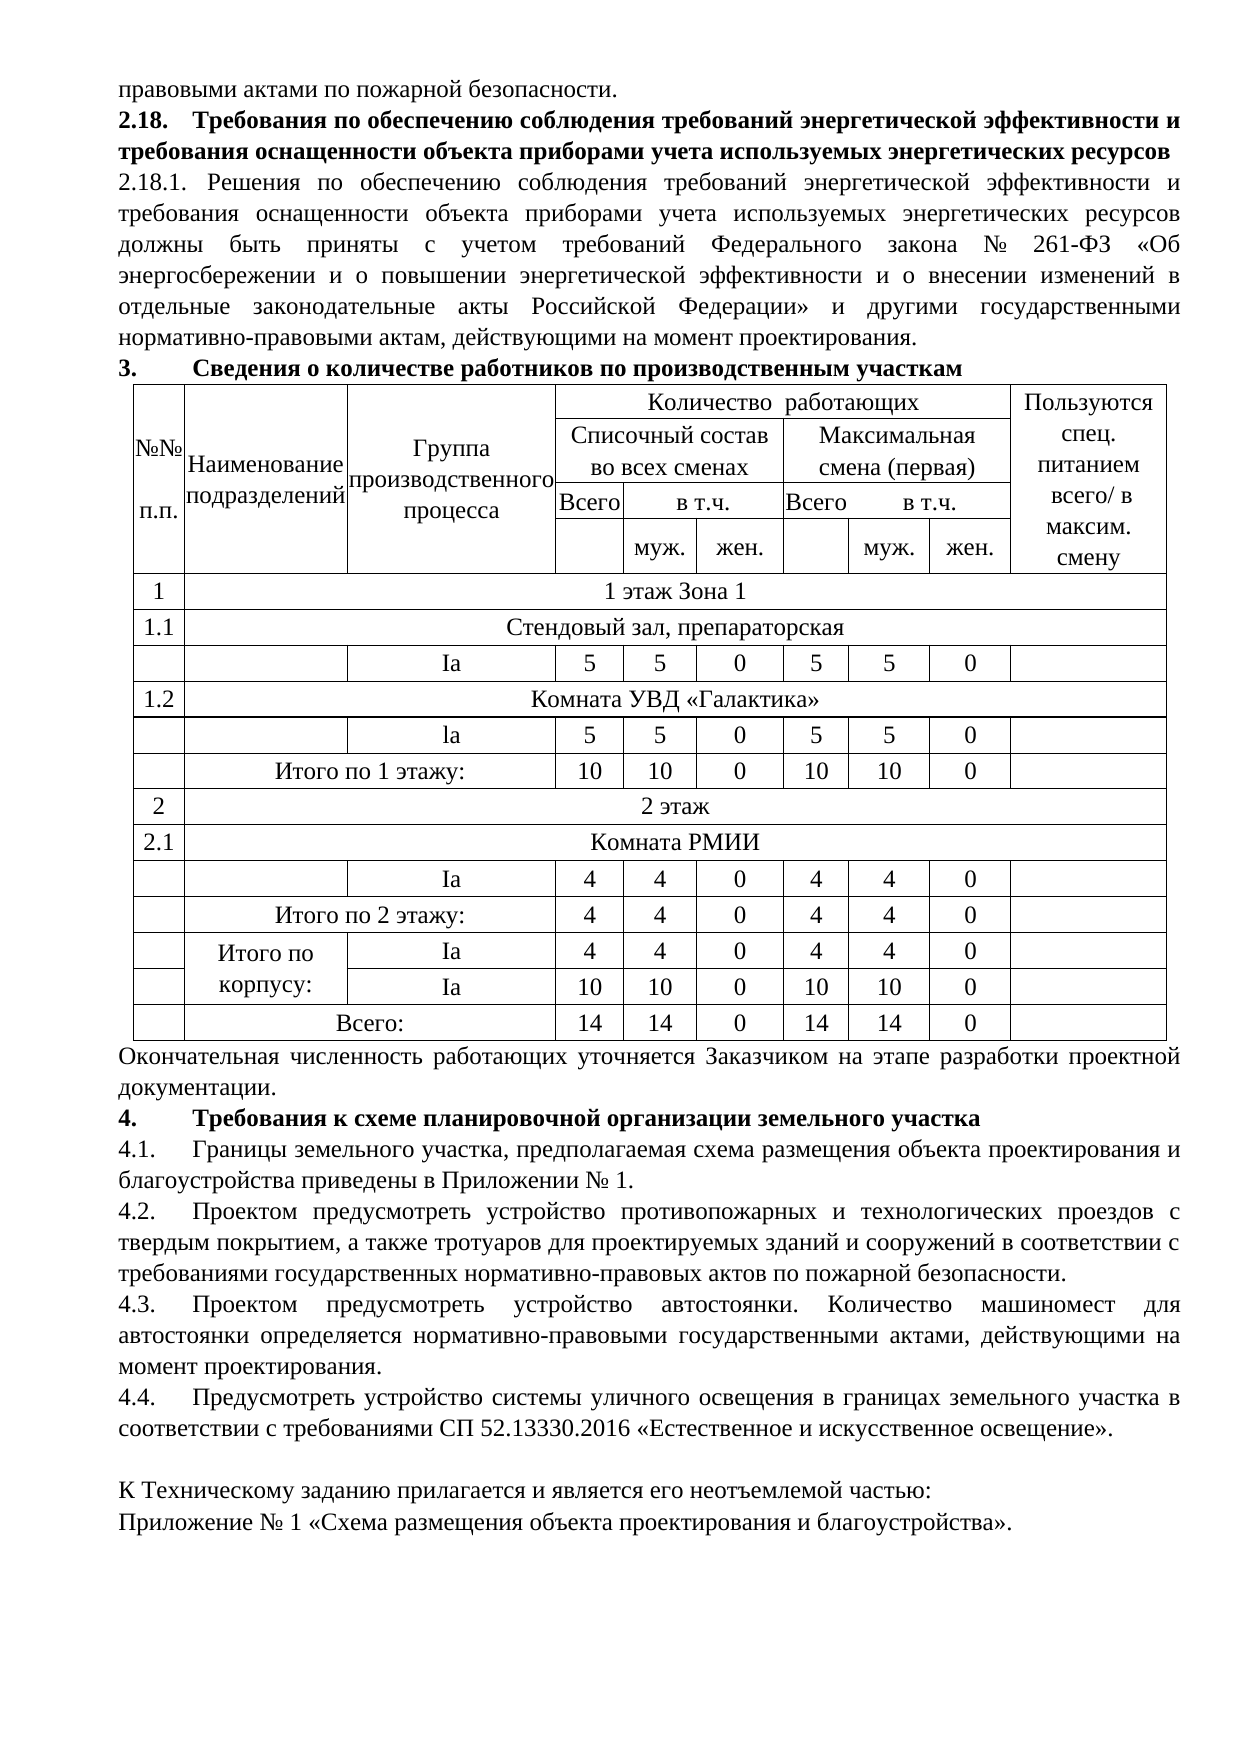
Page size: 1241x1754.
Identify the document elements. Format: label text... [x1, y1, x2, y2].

table_cell [1011, 861, 1166, 896]
table_cell 4 [784, 933, 848, 968]
table_cell 10 [849, 754, 929, 788]
table_cell 2 [134, 789, 184, 824]
table_cell 0 [930, 718, 1010, 752]
table_cell Комната РМИИ [185, 825, 1166, 860]
text 4.2. Проектом предусмотреть устройство противопожарных и технологических проездов с твердым покрытием, а также тротуаров для проектируемых зданий и сооружений в соответствии с требованиями государственных нормативно-правовых актов по пожарной безопасности. [118, 1196, 1181, 1287]
table_cell Всего: [185, 1005, 555, 1040]
table_header Наименование подразделений [185, 385, 347, 573]
table_header Количество работающих [556, 385, 1010, 417]
subtitle 2.18. Требования по обеспечению соблюдения требований энергетической эффективности и требования оснащенности объекта приборами учета используемых энергетических ресурсов [118, 105, 1181, 165]
table_cell Всего [556, 483, 623, 518]
table_cell 0 [930, 646, 1010, 681]
table_cell жен. [930, 519, 1010, 573]
table_header №№ п.п. [134, 385, 184, 573]
table_cell 10 [849, 969, 929, 1004]
table_cell 4 [556, 897, 623, 932]
table_cell [134, 969, 184, 1004]
list Приложение № 1 «Схема размещения объекта проектирования и благоустройства». [118, 1507, 1181, 1535]
table_cell 10 [784, 969, 848, 1004]
table_cell Iа [348, 969, 555, 1004]
table_cell Списочный состав во всех сменах [556, 419, 783, 482]
table_cell 2.1 [134, 825, 184, 860]
table_cell [134, 718, 184, 752]
table_cell 0 [930, 754, 1010, 788]
table_cell [1011, 933, 1166, 968]
text 4.3. Проектом предусмотреть устройство автостоянки. Количество машиномест для автостоянки определяется нормативно-правовыми государственными актами, действующими на момент проектирования. [118, 1289, 1181, 1380]
table_cell 4 [784, 861, 848, 896]
text 4.1. Границы земельного участка, предполагаемая схема размещения объекта проектирования и благоустройства приведены в Приложении № 1. [118, 1134, 1181, 1194]
subtitle 4. Требования к схеме планировочной организации земельного участка [118, 1103, 1181, 1132]
table_cell [185, 718, 347, 752]
table_cell 5 [556, 718, 623, 752]
table_cell 0 [930, 1005, 1010, 1040]
table_cell 0 [697, 718, 783, 752]
table_cell 5 [624, 646, 696, 681]
list К Техническому заданию прилагается и является его неотъемлемой частью: [118, 1476, 1181, 1504]
table_cell [185, 861, 347, 896]
table_header Группа производственного процесса [348, 385, 555, 573]
table_cell 10 [784, 754, 848, 788]
table_cell 4 [624, 897, 696, 932]
table_cell 5 [849, 718, 929, 752]
table_cell 1 [134, 574, 184, 609]
table_cell lа [348, 718, 555, 752]
table_cell Итого по корпусу: [185, 933, 347, 1004]
table_cell [134, 1005, 184, 1040]
table_cell 10 [624, 969, 696, 1004]
table_cell 5 [556, 646, 623, 681]
table_cell 14 [556, 1005, 623, 1040]
table_header Пользуются спец. питанием всего/ в максим. смену [1011, 385, 1166, 573]
table_cell [134, 861, 184, 896]
table_cell Iа [348, 646, 555, 681]
table_cell жен. [697, 519, 783, 573]
table_cell в т.ч. [849, 483, 1010, 518]
table_cell [556, 519, 623, 573]
table_cell 0 [697, 897, 783, 932]
table_cell 0 [930, 933, 1010, 968]
table_cell [1011, 1005, 1166, 1040]
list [118, 74, 1181, 103]
table_cell [784, 519, 848, 573]
table_cell 0 [697, 933, 783, 968]
text 4.4. Предусмотреть устройство системы уличного освещения в границах земельного участка в соответствии с требованиями СП 52.13330.2016 «Естественное и искусственное освещение». [118, 1382, 1181, 1442]
table_cell 0 [930, 897, 1010, 932]
table_cell Iа [348, 861, 555, 896]
text Окончательная численность работающих уточняется Заказчиком на этапе разработки проектной документации. [118, 1041, 1181, 1101]
table_cell [1011, 646, 1166, 681]
table_cell муж. [849, 519, 929, 573]
table_cell [1011, 754, 1166, 788]
table_cell 5 [624, 718, 696, 752]
table_cell Итого по 1 этажу: [185, 754, 555, 788]
table_cell 4 [784, 897, 848, 932]
table_cell 0 [697, 754, 783, 788]
table_cell [134, 754, 184, 788]
table_cell 4 [849, 861, 929, 896]
table_cell 4 [849, 933, 929, 968]
table_cell Стендовый зал, препараторская [185, 610, 1166, 644]
table_cell [134, 646, 184, 681]
table_cell в т.ч. [624, 483, 783, 518]
table_cell 10 [556, 754, 623, 788]
table_cell 1.2 [134, 682, 184, 716]
table_cell 4 [556, 861, 623, 896]
table_cell 0 [930, 969, 1010, 1004]
table_cell [185, 646, 347, 681]
table_cell Ia [348, 933, 555, 968]
table_cell [134, 933, 184, 968]
table_cell 0 [697, 969, 783, 1004]
table_cell 4 [849, 897, 929, 932]
table_cell 4 [556, 933, 623, 968]
table_cell Комната УВД «Галактика» [185, 682, 1166, 716]
table_cell 5 [784, 718, 848, 752]
table_cell муж. [624, 519, 696, 573]
table_cell 0 [697, 861, 783, 896]
table_cell 1 этаж Зона 1 [185, 574, 1166, 609]
table_cell [1011, 969, 1166, 1004]
table_cell 2 этаж [185, 789, 1166, 824]
table_cell Максимальная смена (первая) [784, 419, 1010, 482]
list 2.18.1. Решения по обеспечению соблюдения требований энергетической эффективности и требования оснащенности объекта приборами учета используемых энергетических ресурсов должны быть приняты с учетом требований Федерального закона № 261-ФЗ «Об энергосбережении и о повышении энергетической эффективности и о внесении изменений в отдельные законодательные акты Российской Федерации» и другими государственными нормативно-правовыми актам, действующими на момент проектирования. [118, 167, 1181, 351]
table_cell 14 [784, 1005, 848, 1040]
table_cell 0 [697, 1005, 783, 1040]
table_cell 14 [624, 1005, 696, 1040]
subtitle 3. Сведения о количестве работников по производственным участкам [118, 353, 1181, 382]
table_cell [1011, 897, 1166, 932]
table_cell Всего [784, 483, 849, 518]
table_cell 10 [624, 754, 696, 788]
table_cell 4 [624, 933, 696, 968]
table_cell 0 [697, 646, 783, 681]
table_cell 0 [930, 861, 1010, 896]
table_cell 5 [849, 646, 929, 681]
table_cell 14 [849, 1005, 929, 1040]
table_cell 10 [556, 969, 623, 1004]
table_cell 1.1 [134, 610, 184, 644]
table_cell 5 [784, 646, 848, 681]
table_cell [1011, 718, 1166, 752]
table_cell [134, 897, 184, 932]
table_cell Итого по 2 этажу: [185, 897, 555, 932]
table_cell 4 [624, 861, 696, 896]
